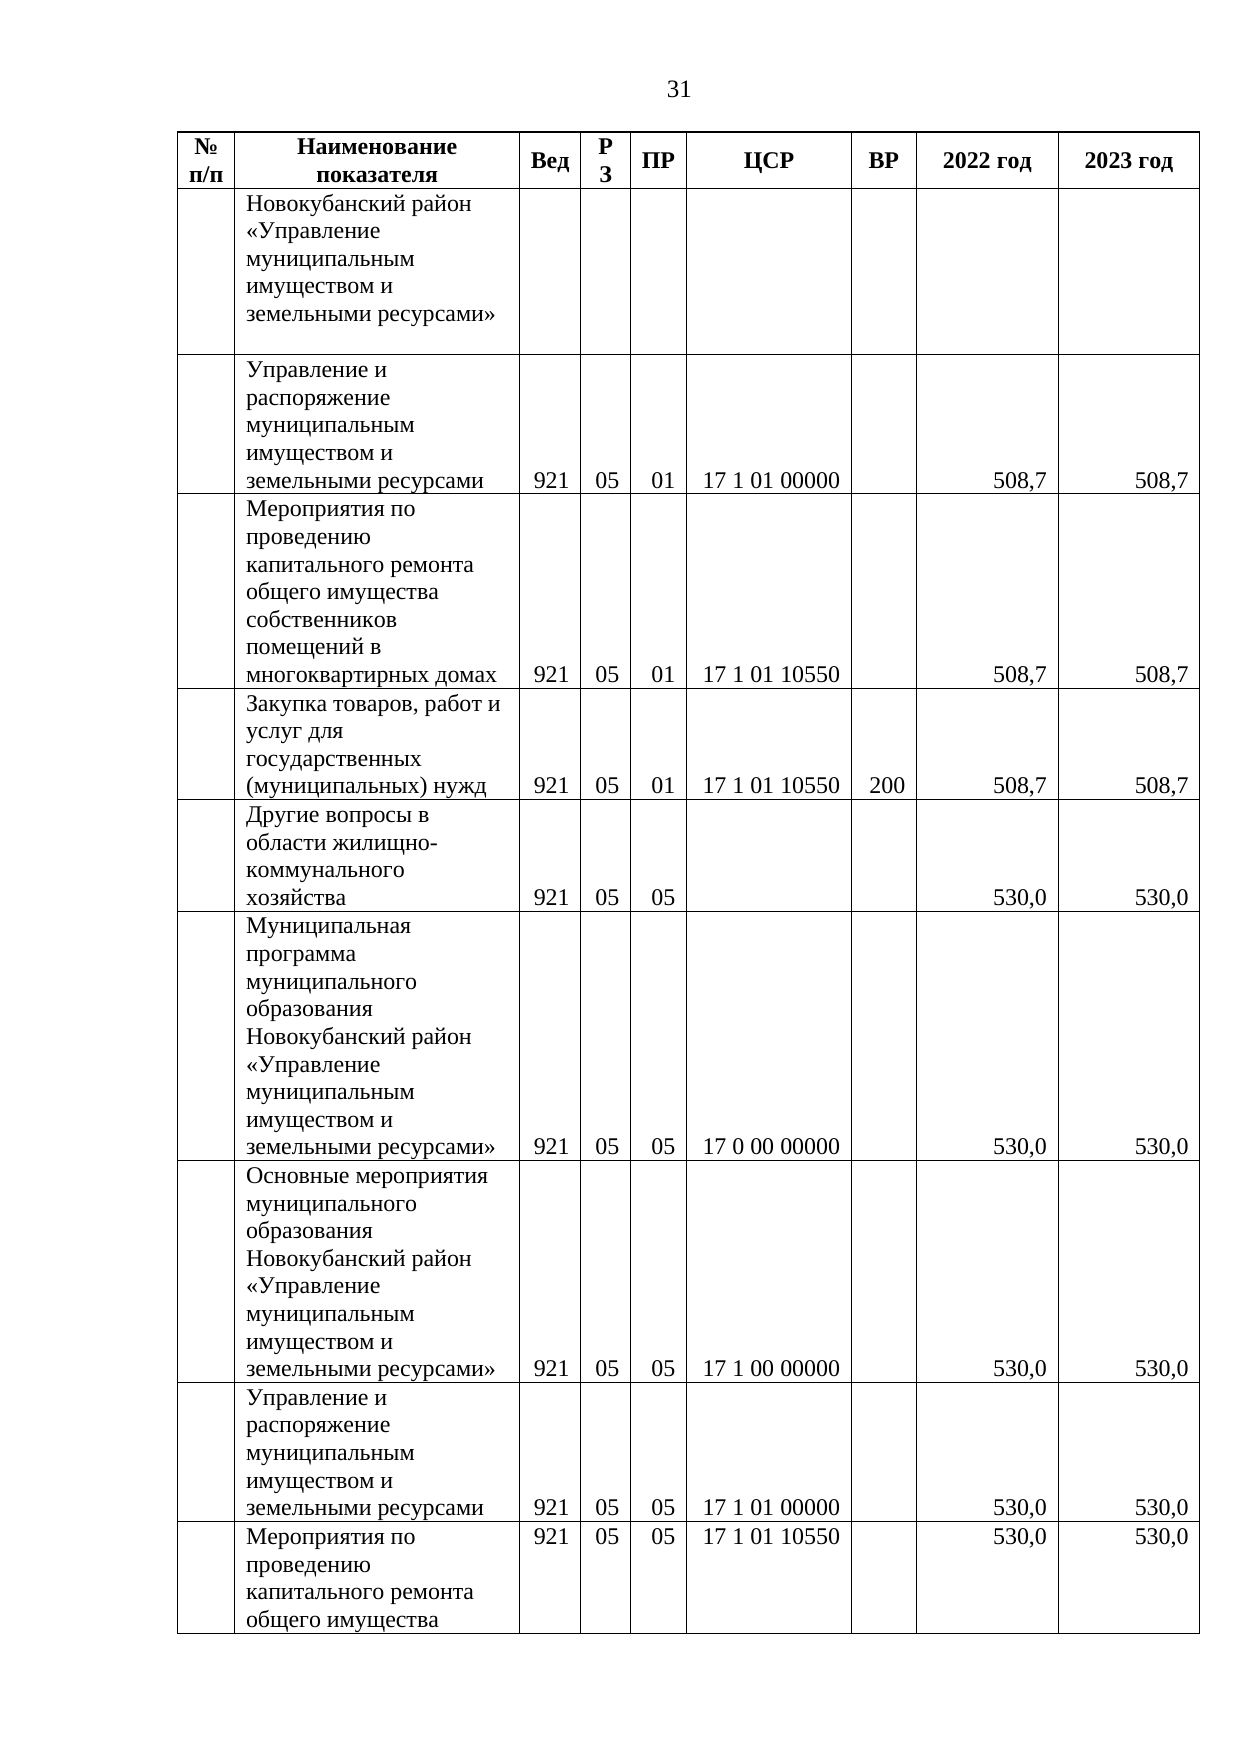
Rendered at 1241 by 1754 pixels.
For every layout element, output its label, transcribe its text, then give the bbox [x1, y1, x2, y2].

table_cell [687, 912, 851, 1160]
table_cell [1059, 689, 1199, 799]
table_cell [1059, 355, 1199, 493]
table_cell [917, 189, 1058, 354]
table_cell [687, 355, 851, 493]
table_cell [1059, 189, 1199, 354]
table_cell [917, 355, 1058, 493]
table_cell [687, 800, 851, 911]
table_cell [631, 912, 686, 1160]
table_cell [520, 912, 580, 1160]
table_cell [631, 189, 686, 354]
table_header ВР [852, 133, 916, 188]
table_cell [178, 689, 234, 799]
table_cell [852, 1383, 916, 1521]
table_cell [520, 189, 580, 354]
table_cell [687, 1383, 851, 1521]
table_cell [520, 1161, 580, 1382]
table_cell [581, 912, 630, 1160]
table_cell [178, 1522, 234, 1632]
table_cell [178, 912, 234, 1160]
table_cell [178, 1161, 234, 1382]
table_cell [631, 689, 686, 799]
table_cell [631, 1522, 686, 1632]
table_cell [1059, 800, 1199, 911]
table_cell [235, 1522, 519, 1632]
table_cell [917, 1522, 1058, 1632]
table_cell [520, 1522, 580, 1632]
table_header 2022 год [917, 133, 1058, 188]
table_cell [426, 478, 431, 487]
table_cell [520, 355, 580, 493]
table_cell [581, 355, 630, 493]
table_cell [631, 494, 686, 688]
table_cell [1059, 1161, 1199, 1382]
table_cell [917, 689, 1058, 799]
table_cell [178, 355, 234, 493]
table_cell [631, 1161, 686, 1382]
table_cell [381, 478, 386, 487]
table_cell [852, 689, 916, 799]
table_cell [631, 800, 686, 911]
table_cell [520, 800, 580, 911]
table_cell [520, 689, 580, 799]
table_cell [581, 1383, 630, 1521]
table_header ЦСР [687, 133, 851, 188]
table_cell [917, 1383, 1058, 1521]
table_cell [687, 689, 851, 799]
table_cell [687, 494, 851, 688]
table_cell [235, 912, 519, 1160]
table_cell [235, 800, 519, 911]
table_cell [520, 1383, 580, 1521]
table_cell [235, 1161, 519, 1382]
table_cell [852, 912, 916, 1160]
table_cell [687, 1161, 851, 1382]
table_header ПР [631, 133, 686, 188]
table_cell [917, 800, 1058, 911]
table_header Наименование показателя [235, 133, 519, 188]
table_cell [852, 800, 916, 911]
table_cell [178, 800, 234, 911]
table_header Вед [520, 133, 580, 188]
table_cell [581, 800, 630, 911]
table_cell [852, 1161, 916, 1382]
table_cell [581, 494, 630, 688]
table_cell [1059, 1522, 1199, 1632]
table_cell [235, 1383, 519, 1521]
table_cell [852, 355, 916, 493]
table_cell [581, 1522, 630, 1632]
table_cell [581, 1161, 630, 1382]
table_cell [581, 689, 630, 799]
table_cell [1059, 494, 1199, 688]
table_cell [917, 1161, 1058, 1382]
table_header 2023 год [1059, 133, 1199, 188]
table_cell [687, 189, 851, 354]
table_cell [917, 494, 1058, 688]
table_header РЗ [581, 133, 630, 188]
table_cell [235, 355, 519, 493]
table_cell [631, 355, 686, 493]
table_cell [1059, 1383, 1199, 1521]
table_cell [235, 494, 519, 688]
table_header № п/п [178, 133, 234, 188]
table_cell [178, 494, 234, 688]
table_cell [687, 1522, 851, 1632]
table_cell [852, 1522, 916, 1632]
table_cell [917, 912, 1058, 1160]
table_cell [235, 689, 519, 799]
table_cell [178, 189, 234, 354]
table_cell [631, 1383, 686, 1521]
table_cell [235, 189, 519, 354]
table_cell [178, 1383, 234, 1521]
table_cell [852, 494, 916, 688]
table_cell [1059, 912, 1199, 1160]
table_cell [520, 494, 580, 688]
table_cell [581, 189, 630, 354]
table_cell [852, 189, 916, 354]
